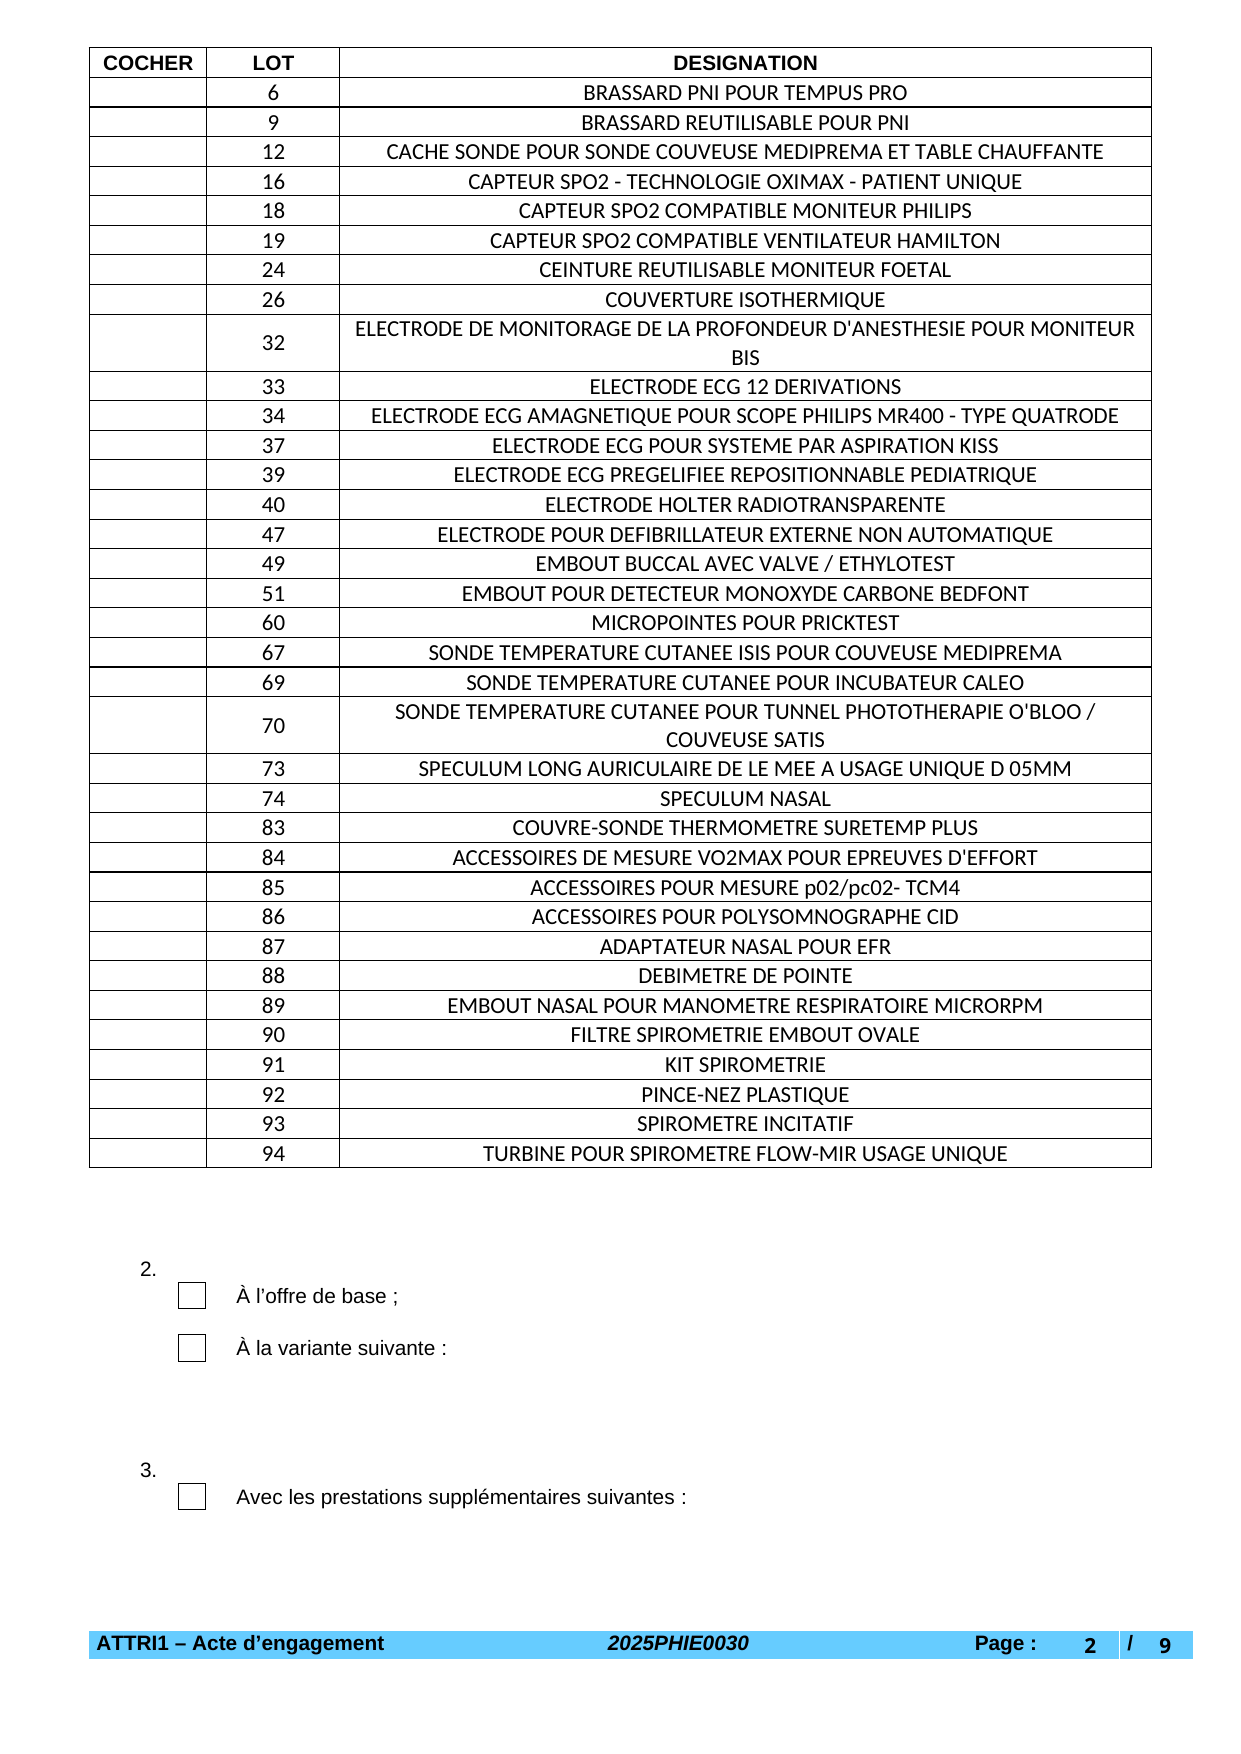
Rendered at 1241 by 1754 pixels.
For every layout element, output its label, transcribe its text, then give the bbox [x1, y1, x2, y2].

table_cell [90, 315, 206, 371]
table_cell ACCESSOIRES POUR MESURE p02/pc02- TCM4 [340, 873, 1151, 901]
table_cell [90, 401, 206, 430]
table_cell [90, 638, 206, 666]
table_cell [90, 784, 206, 812]
table_cell SPIROMETRE INCITATIF [340, 1109, 1151, 1138]
table_cell [90, 932, 206, 960]
table_cell 51 [207, 579, 339, 607]
table_cell [90, 431, 206, 459]
table_cell [90, 813, 206, 842]
table_cell EMBOUT BUCCAL AVEC VALVE / ETHYLOTEST [340, 549, 1151, 578]
table_cell 93 [207, 1109, 339, 1138]
table_cell [90, 137, 206, 166]
table_cell 84 [207, 843, 339, 871]
table_cell [90, 490, 206, 518]
table_cell KIT SPIROMETRIE [340, 1050, 1151, 1078]
table_cell [90, 1139, 206, 1167]
table_cell 88 [207, 961, 339, 990]
table_cell 70 [207, 697, 339, 753]
table_cell [90, 579, 206, 607]
table_cell SPECULUM NASAL [340, 784, 1151, 812]
table_cell SONDE TEMPERATURE CUTANEE ISIS POUR COUVEUSE MEDIPREMA [340, 638, 1151, 666]
text Avec les prestations supplémentaires suivantes : [177, 1482, 1152, 1510]
table_cell [90, 372, 206, 400]
table_cell COUVERTURE ISOTHERMIQUE [340, 285, 1151, 313]
table_cell 18 [207, 196, 339, 225]
table_cell [90, 226, 206, 254]
table_cell [90, 902, 206, 931]
table_cell 32 [207, 315, 339, 371]
table_cell [90, 1109, 206, 1138]
table_cell [90, 754, 206, 783]
table_cell PINCE-NEZ PLASTIQUE [340, 1080, 1151, 1108]
table_cell [90, 196, 206, 225]
table_cell 92 [207, 1080, 339, 1108]
table_cell 24 [207, 255, 339, 284]
table_cell ELECTRODE POUR DEFIBRILLATEUR EXTERNE NON AUTOMATIQUE [340, 520, 1151, 548]
table_cell 94 [207, 1139, 339, 1167]
table_cell [90, 961, 206, 990]
table_cell 19 [207, 226, 339, 254]
text À la variante suivante : [177, 1333, 1152, 1362]
table_cell [90, 668, 206, 696]
table_cell 26 [207, 285, 339, 313]
table_cell [90, 167, 206, 195]
table_cell 60 [207, 608, 339, 637]
table_cell 16 [207, 167, 339, 195]
table_cell [90, 285, 206, 313]
table_cell 85 [207, 873, 339, 901]
table_cell 47 [207, 520, 339, 548]
table_cell 37 [207, 431, 339, 459]
table_cell BRASSARD PNI POUR TEMPUS PRO [340, 78, 1151, 106]
table_cell 33 [207, 372, 339, 400]
table_cell 73 [207, 754, 339, 783]
table_cell [90, 991, 206, 1019]
table_cell ELECTRODE ECG PREGELIFIEE REPOSITIONNABLE PEDIATRIQUE [340, 460, 1151, 489]
table_cell SPECULUM LONG AURICULAIRE DE LE MEE A USAGE UNIQUE D 05MM [340, 754, 1151, 783]
table_cell [90, 873, 206, 901]
table_cell MICROPOINTES POUR PRICKTEST [340, 608, 1151, 637]
table_cell ELECTRODE ECG POUR SYSTEME PAR ASPIRATION KISS [340, 431, 1151, 459]
table_cell CAPTEUR SPO2 COMPATIBLE VENTILATEUR HAMILTON [340, 226, 1151, 254]
table_cell 69 [207, 668, 339, 696]
table_cell CAPTEUR SPO2 COMPATIBLE MONITEUR PHILIPS [340, 196, 1151, 225]
table_cell SONDE TEMPERATURE CUTANEE POUR INCUBATEUR CALEO [340, 668, 1151, 696]
table_cell [90, 843, 206, 871]
table_cell 39 [207, 460, 339, 489]
text À l’offre de base ; [177, 1281, 1152, 1309]
table_cell ELECTRODE DE MONITORAGE DE LA PROFONDEUR D'ANESTHESIE POUR MONITEUR BIS [340, 315, 1151, 371]
table_cell CACHE SONDE POUR SONDE COUVEUSE MEDIPREMA ET TABLE CHAUFFANTE [340, 137, 1151, 166]
table_cell 9 [207, 108, 339, 136]
table_cell 83 [207, 813, 339, 842]
table_cell ELECTRODE ECG 12 DERIVATIONS [340, 372, 1151, 400]
table_cell EMBOUT NASAL POUR MANOMETRE RESPIRATOIRE MICRORPM [340, 991, 1151, 1019]
table_cell FILTRE SPIROMETRIE EMBOUT OVALE [340, 1020, 1151, 1049]
table_cell 40 [207, 490, 339, 518]
table_cell 6 [207, 78, 339, 106]
table_cell CAPTEUR SPO2 - TECHNOLOGIE OXIMAX - PATIENT UNIQUE [340, 167, 1151, 195]
table_cell TURBINE POUR SPIROMETRE FLOW-MIR USAGE UNIQUE [340, 1139, 1151, 1167]
table_cell [90, 520, 206, 548]
table_cell ELECTRODE ECG AMAGNETIQUE POUR SCOPE PHILIPS MR400 - TYPE QUATRODE [340, 401, 1151, 430]
table_cell [90, 78, 206, 106]
table_cell [90, 460, 206, 489]
table_cell COUVRE-SONDE THERMOMETRE SURETEMP PLUS [340, 813, 1151, 842]
table_cell 12 [207, 137, 339, 166]
table_cell SONDE TEMPERATURE CUTANEE POUR TUNNEL PHOTOTHERAPIE O'BLOO / COUVEUSE SATIS [340, 697, 1151, 753]
table_cell ACCESSOIRES POUR POLYSOMNOGRAPHE CID [340, 902, 1151, 931]
table_header LOT [207, 48, 339, 77]
table_cell [90, 1080, 206, 1108]
table_cell [90, 697, 206, 753]
table_cell 86 [207, 902, 339, 931]
table_cell ELECTRODE HOLTER RADIOTRANSPARENTE [340, 490, 1151, 518]
table_cell 91 [207, 1050, 339, 1078]
table_cell CEINTURE REUTILISABLE MONITEUR FOETAL [340, 255, 1151, 284]
table_cell EMBOUT POUR DETECTEUR MONOXYDE CARBONE BEDFONT [340, 579, 1151, 607]
table_cell 74 [207, 784, 339, 812]
table_cell 49 [207, 549, 339, 578]
table_cell [90, 108, 206, 136]
table_header DESIGNATION [340, 48, 1151, 77]
table_header COCHER [90, 48, 206, 77]
table_cell [90, 608, 206, 637]
table_cell DEBIMETRE DE POINTE [340, 961, 1151, 990]
table_cell [90, 1020, 206, 1049]
table_cell 87 [207, 932, 339, 960]
table_cell 89 [207, 991, 339, 1019]
table_cell ACCESSOIRES DE MESURE VO2MAX POUR EPREUVES D'EFFORT [340, 843, 1151, 871]
table_cell [90, 549, 206, 578]
table_cell ADAPTATEUR NASAL POUR EFR [340, 932, 1151, 960]
table_cell BRASSARD REUTILISABLE POUR PNI [340, 108, 1151, 136]
table_cell 90 [207, 1020, 339, 1049]
table_cell [90, 255, 206, 284]
table_cell 67 [207, 638, 339, 666]
table_cell 34 [207, 401, 339, 430]
table_cell [90, 1050, 206, 1078]
